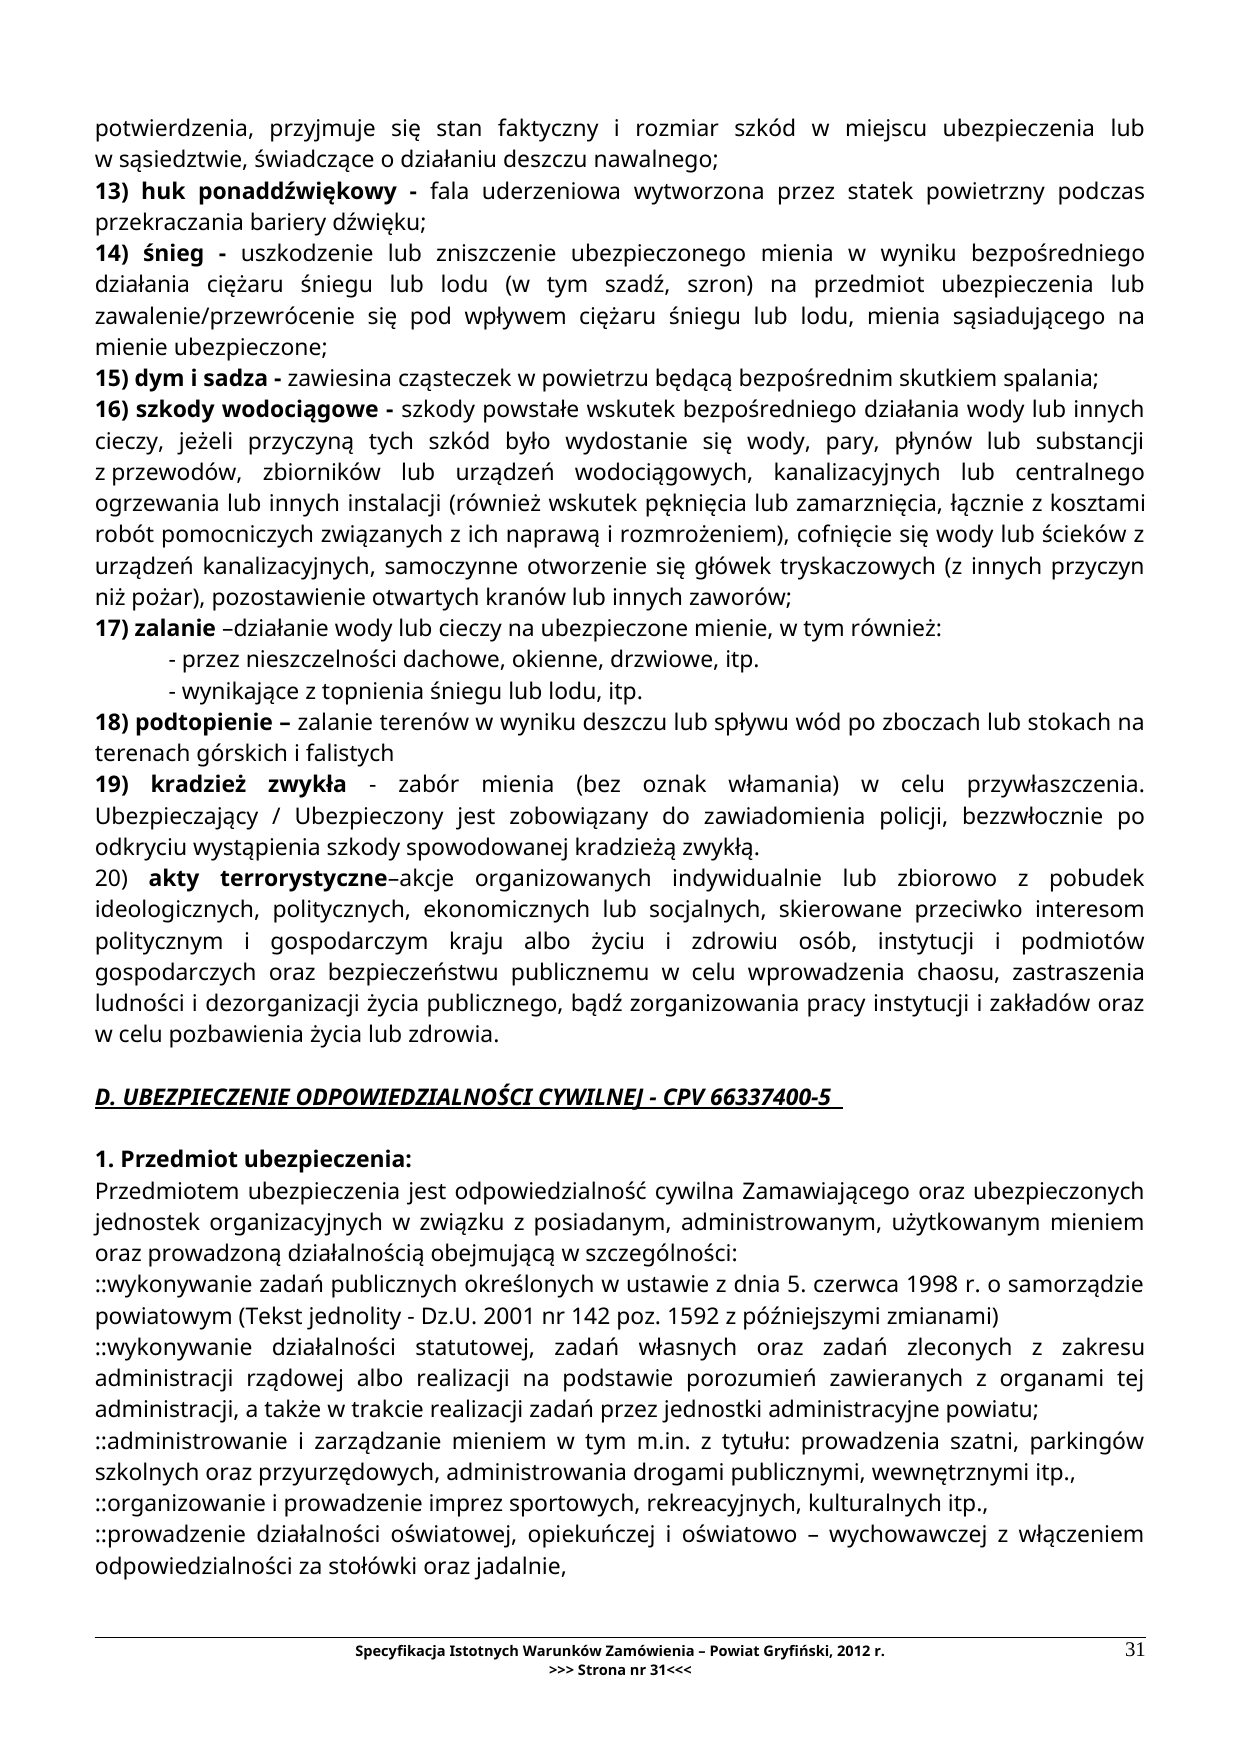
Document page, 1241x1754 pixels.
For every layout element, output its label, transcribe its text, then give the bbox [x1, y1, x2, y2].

text D. UBEZPIECZENIE ODPOWIEDZIALNOŚCI CYWILNEJ - CPV 66337400-5 [94, 1081, 1146, 1112]
text 17) zalanie –działanie wody lub cieczy na ubezpieczone mienie, w tym również: [94, 612, 1146, 643]
text 13) huk ponaddźwiękowy - fala uderzeniowa wytworzona przez statek powietrzny podczas przekraczania bariery dźwięku; [94, 175, 1146, 237]
text ::organizowanie i prowadzenie imprez sportowych, rekreacyjnych, kulturalnych itp., [94, 1487, 1146, 1518]
text 1. Przedmiot ubezpieczenia: [94, 1143, 1146, 1175]
text 20) akty terrorystyczne–akcje organizowanych indywidualnie lub zbiorowo z pobudek ideologicznych, politycznych, ekonomicznych lub socjalnych, skierowane przeciwko interesom politycznym i gospodarczym kraju albo życiu i zdrowiu osób, instytucji i podmiotów gospodarczych oraz bezpieczeństwu publicznemu w celu wprowadzenia chaosu, zastraszenia ludności i dezorganizacji życia publicznego, bądź zorganizowania pracy instytucji i zakładów oraz w celu pozbawienia życia lub zdrowia. [94, 862, 1146, 1050]
text 16) szkody wodociągowe - szkody powstałe wskutek bezpośredniego działania wody lub innych cieczy, jeżeli przyczyną tych szkód było wydostanie się wody, pary, płynów lub substancji z przewodów, zbiorników lub urządzeń wodociągowych, kanalizacyjnych lub centralnego ogrzewania lub innych instalacji (również wskutek pęknięcia lub zamarznięcia, łącznie z kosztami robót pomocniczych związanych z ich naprawą i rozmrożeniem), cofnięcie się wody lub ścieków z urządzeń kanalizacyjnych, samoczynne otworzenie się główek tryskaczowych (z innych przyczyn niż pożar), pozostawienie otwartych kranów lub innych zaworów; [94, 393, 1146, 612]
text ::prowadzenie działalności oświatowej, opiekuńczej i oświatowo – wychowawczej z włączeniem odpowiedzialności za stołówki oraz jadalnie, [94, 1518, 1146, 1581]
text ::wykonywanie zadań publicznych określonych w ustawie z dnia 5. czerwca 1998 r. o samorządzie powiatowym (Tekst jednolity - Dz.U. 2001 nr 142 poz. 1592 z późniejszymi zmianami) [94, 1268, 1146, 1331]
text ::administrowanie i zarządzanie mieniem w tym m.in. z tytułu: prowadzenia szatni, parkingów szkolnych oraz przyurzędowych, administrowania drogami publicznymi, wewnętrznymi itp., [94, 1425, 1146, 1487]
text 19) kradzież zwykła - zabór mienia (bez oznak włamania) w celu przywłaszczenia. Ubezpieczający / Ubezpieczony jest zobowiązany do zawiadomienia policji, bezzwłocznie po odkryciu wystąpienia szkody spowodowanej kradzieżą zwykłą. [94, 768, 1146, 862]
text ::wykonywanie działalności statutowej, zadań własnych oraz zadań zleconych z zakresu administracji rządowej albo realizacji na podstawie porozumień zawieranych z organami tej administracji, a także w trakcie realizacji zadań przez jednostki administracyjne powiatu; [94, 1331, 1146, 1425]
text 14) śnieg - uszkodzenie lub zniszczenie ubezpieczonego mienia w wyniku bezpośredniego działania ciężaru śniegu lub lodu (w tym szadź, szron) na przedmiot ubezpieczenia lub zawalenie/przewrócenie się pod wpływem ciężaru śniegu lub lodu, mienia sąsiadującego na mienie ubezpieczone; [94, 237, 1146, 362]
text - przez nieszczelności dachowe, okienne, drzwiowe, itp. [94, 643, 1146, 675]
text 15) dym i sadza - zawiesina cząsteczek w powietrzu będącą bezpośrednim skutkiem spalania; [94, 362, 1146, 393]
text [94, 112, 1146, 175]
text Przedmiotem ubezpieczenia jest odpowiedzialność cywilna Zamawiającego oraz ubezpieczonych jednostek organizacyjnych w związku z posiadanym, administrowanym, użytkowanym mieniem oraz prowadzoną działalnością obejmującą w szczególności: [94, 1175, 1146, 1268]
text - wynikające z topnienia śniegu lub lodu, itp. [94, 675, 1146, 706]
text 18) podtopienie – zalanie terenów w wyniku deszczu lub spływu wód po zboczach lub stokach na terenach górskich i falistych [94, 706, 1146, 768]
